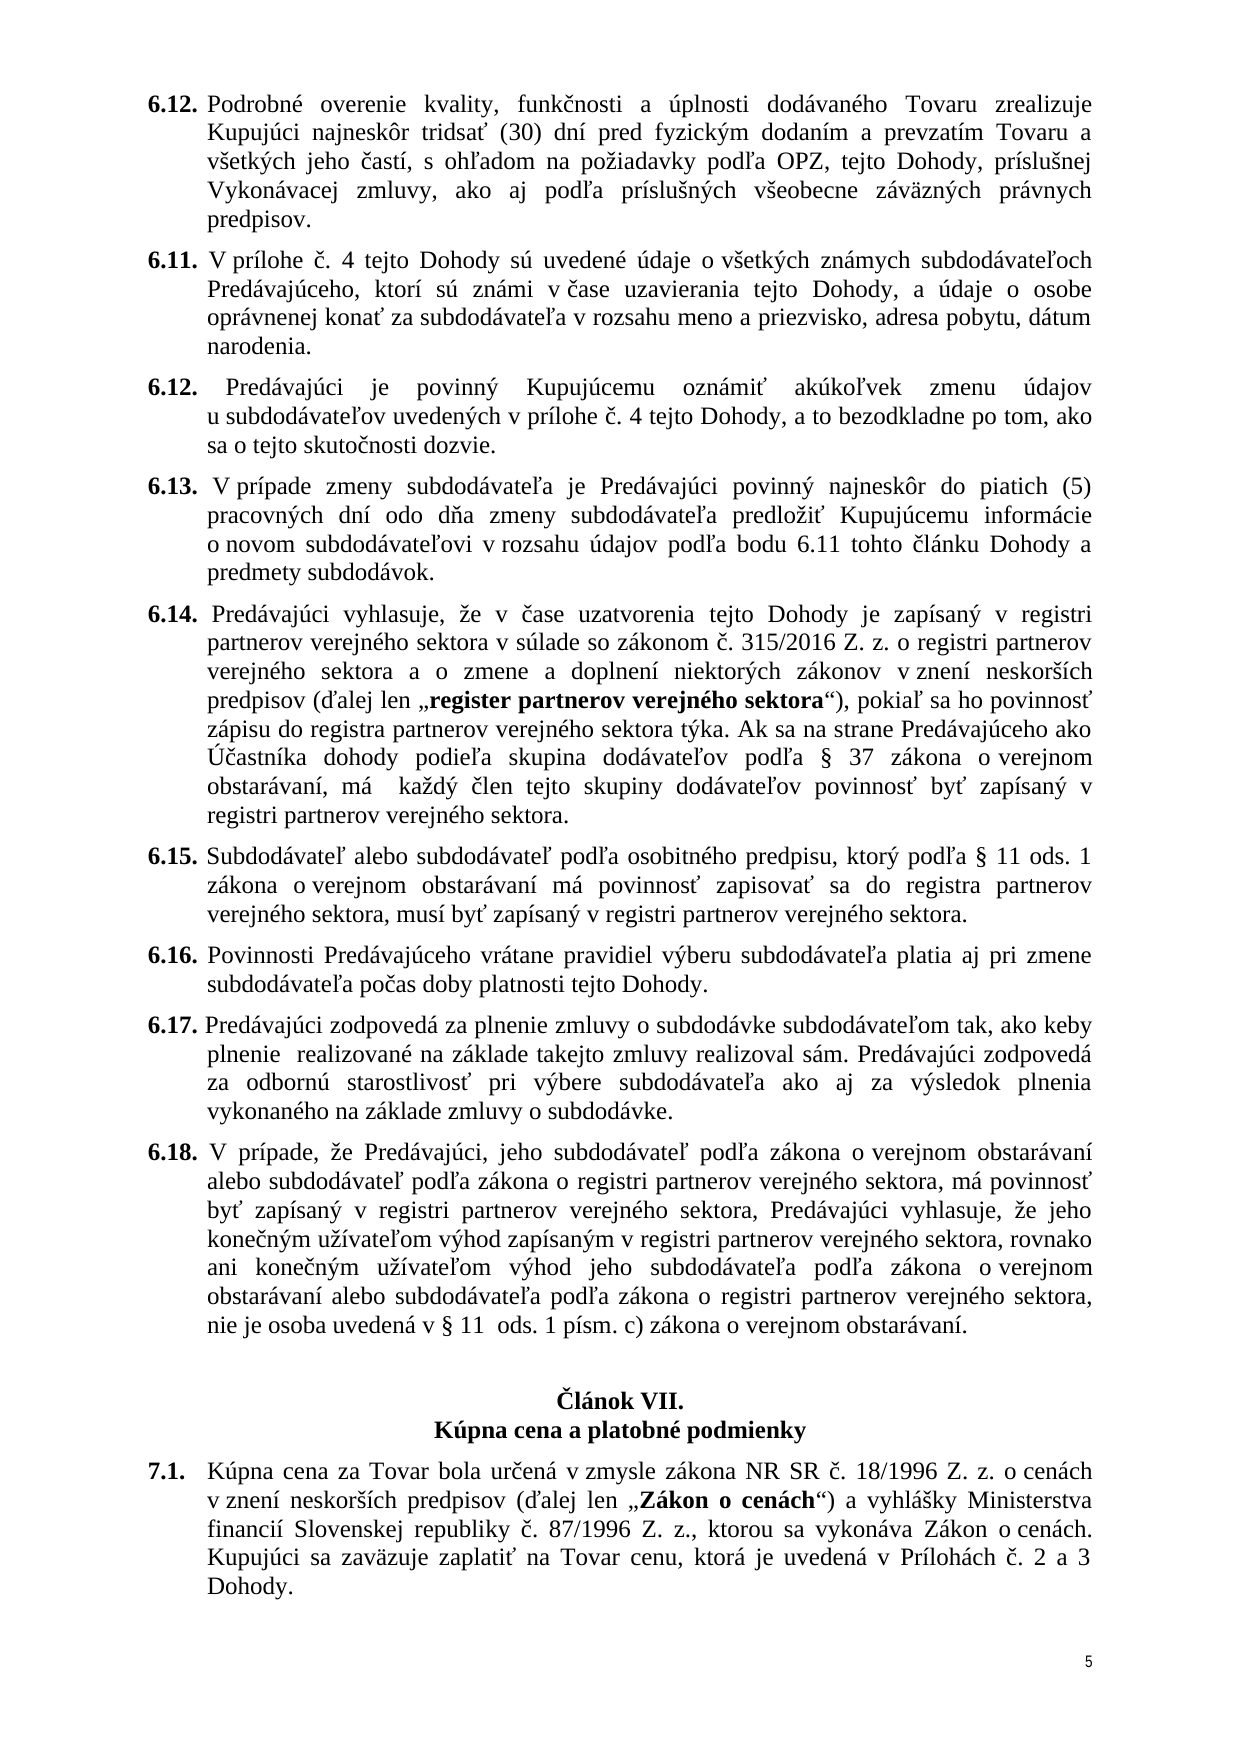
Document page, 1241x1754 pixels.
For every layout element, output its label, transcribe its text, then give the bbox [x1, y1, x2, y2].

list 6.15. Subdodávateľ alebo subdodávateľ podľa osobitného predpisu, ktorý podľa § 11 ods. 1 zákona o verejnom obstarávaní má povinnosť zapisovať sa do registra partnerov verejného sektora, musí byť zapísaný v registri partnerov verejného sektora. [148, 841, 1092, 927]
list 6.17. Predávajúci zodpovedá za plnenie zmluvy o subdodávke subdodávateľom tak, ako keby plnenie realizované na základe takejto zmluvy realizoval sám. Predávajúci zodpovedá za odbornú starostlivosť pri výbere subdodávateľa ako aj za výsledok plnenia vykonaného na základe zmluvy o subdodávke. [148, 1010, 1092, 1125]
list 6.11. V prílohe č. 4 tejto Dohody sú uvedené údaje o všetkých známych subdodávateľoch Predávajúceho, ktorí sú známi v čase uzavierania tejto Dohody, a údaje o osobe oprávnenej konať za subdodávateľa v rozsahu meno a priezvisko, adresa pobytu, dátum narodenia. [148, 245, 1092, 360]
list Kúpna cena za Tovar bola určená v zmysle zákona NR SR č. 18/1996 Z. z. o cenách v znení neskorších predpisov (ďalej len „Zákon o cenách“) a vyhlášky Ministerstva financií Slovenskej republiky č. 87/1996 Z. z., ktorou sa vykonáva Zákon o cenách. Kupujúci sa zaväzuje zaplatiť na Tovar cenu, ktorá je uvedená v Prílohách č. 2 a 3 Dohody. [148, 1456, 1092, 1600]
list 6.14. Predávajúci vyhlasuje, že v čase uzatvorenia tejto Dohody je zapísaný v registri partnerov verejného sektora v súlade so zákonom č. 315/2016 Z. z. o registri partnerov verejného sektora a o zmene a doplnení niektorých zákonov v znení neskorších predpisov (ďalej len „register partnerov verejného sektora“), pokiaľ sa ho povinnosť zápisu do registra partnerov verejného sektora týka. Ak sa na strane Predávajúceho ako Účastníka dohody podieľa skupina dodávateľov podľa § 37 zákona o verejnom obstarávaní, má každý člen tejto skupiny dodávateľov povinnosť byť zapísaný v registri partnerov verejného sektora. [148, 599, 1092, 829]
list 6.16. Povinnosti Predávajúceho vrátane pravidiel výberu subdodávateľa platia aj pri zmene subdodávateľa počas doby platnosti tejto Dohody. [148, 940, 1092, 997]
text Článok VII. [148, 1386, 1092, 1415]
list 6.13. V prípade zmeny subdodávateľa je Predávajúci povinný najneskôr do piatich (5) pracovných dní odo dňa zmeny subdodávateľa predložiť Kupujúcemu informácie o novom subdodávateľovi v rozsahu údajov podľa bodu 6.11 tohto článku Dohody a predmety subdodávok. [148, 471, 1092, 586]
text Kúpna cena a platobné podmienky [148, 1415, 1092, 1444]
list 6.12. Predávajúci je povinný Kupujúcemu oznámiť akúkoľvek zmenu údajov u subdodávateľov uvedených v prílohe č. 4 tejto Dohody, a to bezodkladne po tom, ako sa o tejto skutočnosti dozvie. [148, 372, 1092, 459]
list Podrobné overenie kvality, funkčnosti a úplnosti dodávaného Tovaru zrealizuje Kupujúci najneskôr tridsať (30) dní pred fyzickým dodaním a prevzatím Tovaru a všetkých jeho častí, s ohľadom na požiadavky podľa OPZ, tejto Dohody, príslušnej Vykonávacej zmluvy, ako aj podľa príslušných všeobecne záväzných právnych predpisov. [148, 89, 1092, 232]
list 6.18. V prípade, že Predávajúci, jeho subdodávateľ podľa zákona o verejnom obstarávaní alebo subdodávateľ podľa zákona o registri partnerov verejného sektora, má povinnosť byť zapísaný v registri partnerov verejného sektora, Predávajúci vyhlasuje, že jeho konečným užívateľom výhod zapísaným v registri partnerov verejného sektora, rovnako ani konečným užívateľom výhod jeho subdodávateľa podľa zákona o verejnom obstarávaní alebo subdodávateľa podľa zákona o registri partnerov verejného sektora, nie je osoba uvedená v § 11 ods. 1 písm. c) zákona o verejnom obstarávaní. [148, 1137, 1092, 1339]
